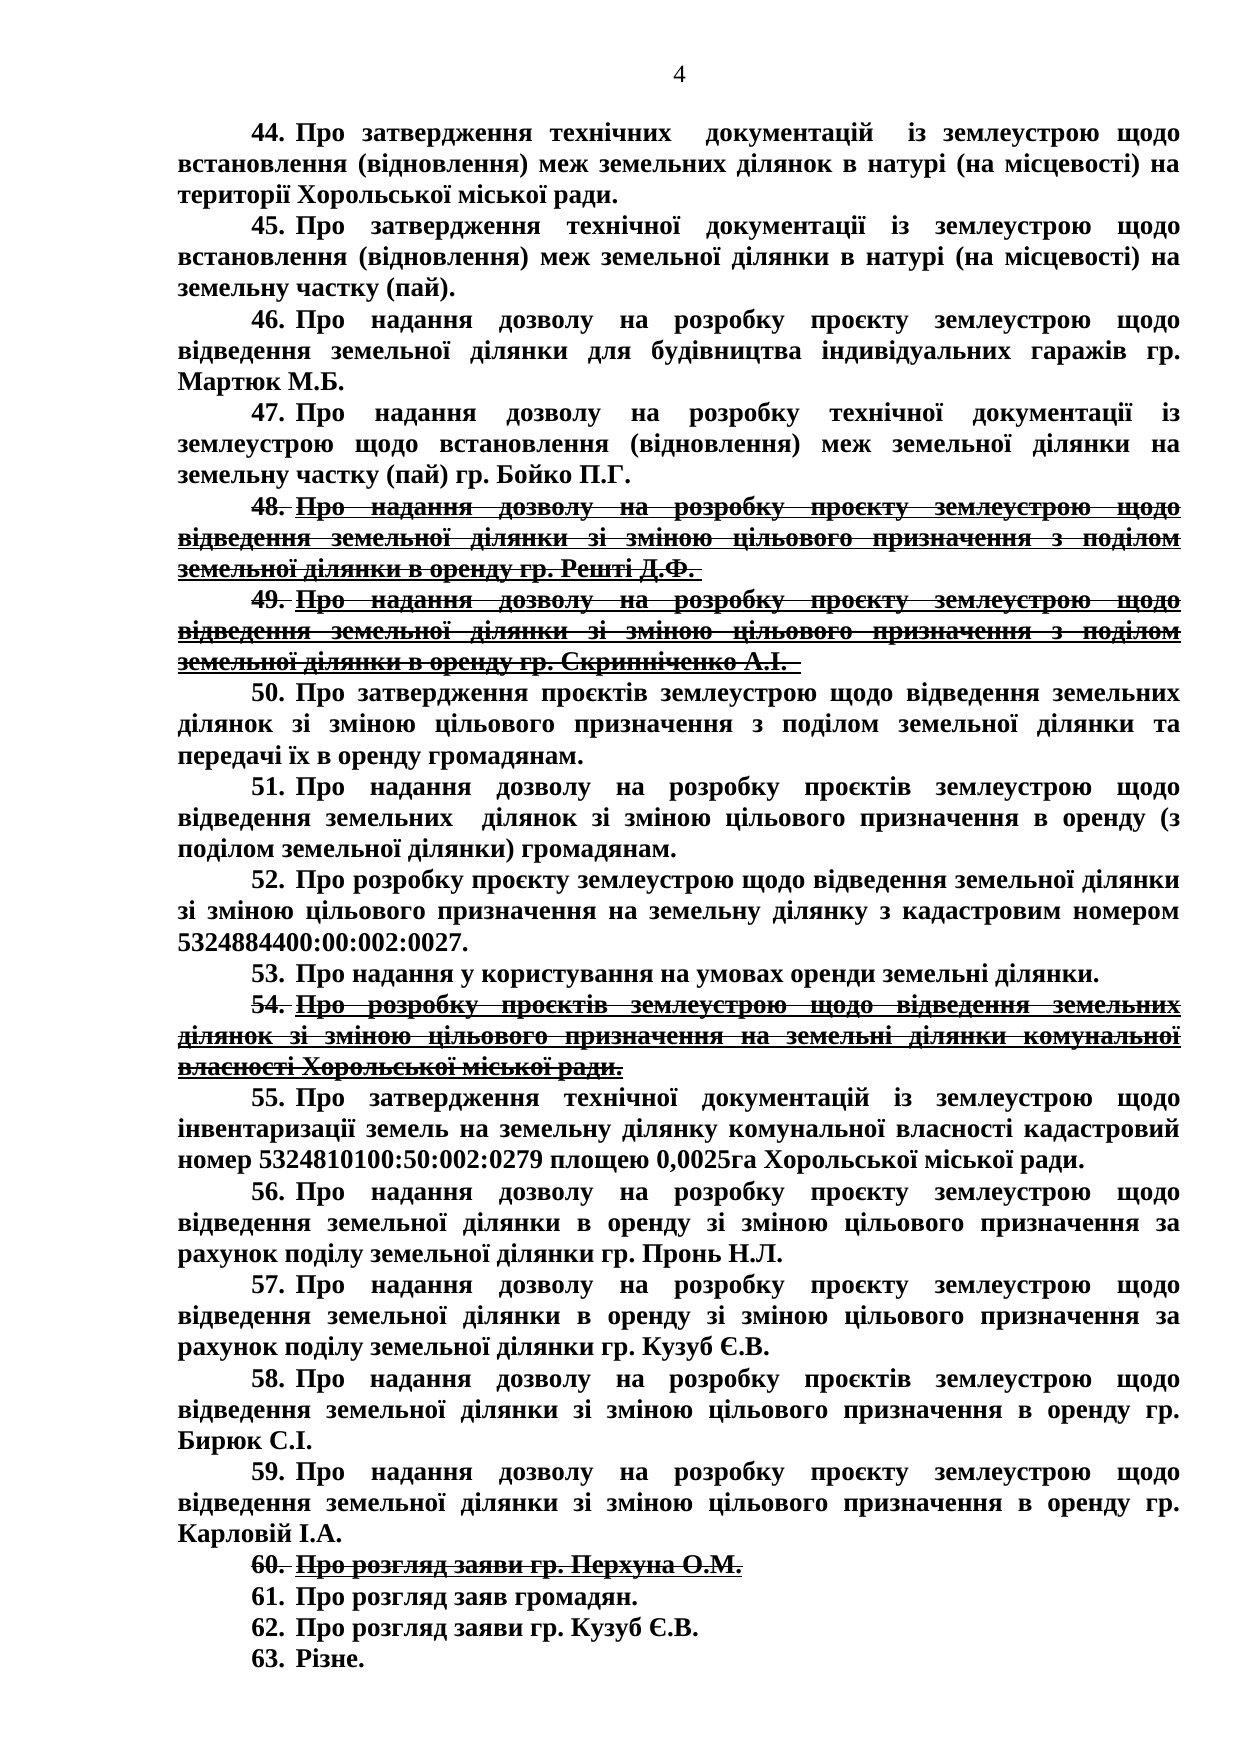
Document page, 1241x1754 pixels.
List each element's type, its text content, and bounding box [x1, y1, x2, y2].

list Про затвердження проєктів землеустрою щодо відведення земельних ділянок зі зміною цільового призначення з поділом земельної ділянки та передачі їх в оренду громадянам. [177, 676, 1181, 770]
list Про надання дозволу на розробку проєкту землеустрою щодо відведення земельної ділянки зі зміною цільового призначення з поділом земельної ділянки в оренду гр. Решті Д.Ф. [177, 489, 1181, 538]
list Про розробку проєкту землеустрою щодо відведення земельної ділянки зі зміною цільового призначення на земельну ділянку з кадастровим номером 5324884400:00:002:0027. [177, 863, 1181, 957]
list Про надання дозволу на розробку проєктів землеустрою щодо відведення земельної ділянки зі зміною цільового призначення в оренду гр. Бирюк С.І. [177, 1362, 1181, 1455]
list Про надання дозволу на розробку проєкту землеустрою щодо відведення земельної ділянки в оренду зі зміною цільового призначення за рахунок поділу земельної ділянки гр. Кузуб Є.В. [177, 1268, 1181, 1362]
list Про надання дозволу на розробку проєкту землеустрою щодо відведення земельної ділянки зі зміною цільового призначення з поділом земельної ділянки в оренду гр. Решті Д.Ф. [177, 549, 1181, 583]
list Про надання дозволу на розробку проєкту землеустрою щодо відведення земельної ділянки в оренду зі зміною цільового призначення за рахунок поділу земельної ділянки гр. Пронь Н.Л. [177, 1175, 1181, 1268]
list Про надання дозволу на розробку проєкту землеустрою щодо відведення земельної ділянки зі зміною цільового призначення в оренду гр. Карловій І.А. [177, 1455, 1181, 1548]
list Про затвердження технічної документацій із землеустрою щодо інвентаризації земель на земельну ділянку комунальної власності кадастровий номер 5324810100:50:002:0279 площею 0,0025га Хорольської міської ради. [177, 1081, 1181, 1175]
list Про розробку проєктів землеустрою щодо відведення земельних ділянок зі зміною цільового призначення на земельні ділянки комунальної власності Хорольської міської ради. [177, 988, 1181, 1036]
list Про надання дозволу на розробку проєкту землеустрою щодо відведення земельної ділянки зі зміною цільового призначення з поділом земельної ділянки в оренду гр. Скрипніченко А.І. [177, 642, 1181, 676]
list Про надання дозволу на розробку проєкту землеустрою щодо відведення земельної ділянки для будівництва індивідуальних гаражів гр. Мартюк М.Б. [177, 303, 1181, 396]
list Про надання дозволу на розробку проєкту землеустрою щодо відведення земельної ділянки зі зміною цільового призначення з поділом земельної ділянки в оренду гр. Скрипніченко А.І. [177, 583, 1181, 631]
list Про надання у користування на умовах оренди земельні ділянки. [177, 957, 1181, 988]
list Про надання дозволу на розробку технічної документації із землеустрою щодо встановлення (відновлення) меж земельної ділянки на земельну частку (пай) гр. Бойко П.Г. [177, 396, 1181, 489]
list Про розгляд заяви гр. Перхуна О.М. [177, 1548, 1181, 1580]
list Про затвердження технічної документації із землеустрою щодо встановлення (відновлення) меж земельної ділянки в натурі (на місцевості) на земельну частку (пай). [177, 209, 1181, 303]
list Про затвердження технічних документацій із землеустрою щодо встановлення (відновлення) меж земельних ділянок в натурі (на місцевості) на території Хорольської міської ради. [177, 116, 1181, 209]
list Про надання дозволу на розробку проєктів землеустрою щодо відведення земельних ділянок зі зміною цільового призначення в оренду (з поділом земельної ділянки) громадянам. [177, 770, 1181, 863]
list Про розгляд заяв громадян. [177, 1580, 1181, 1611]
list Про розгляд заяви гр. Кузуб Є.В. [177, 1611, 1181, 1642]
list Про розробку проєктів землеустрою щодо відведення земельних ділянок зі зміною цільового призначення на земельні ділянки комунальної власності Хорольської міської ради. [177, 1048, 1181, 1081]
list Різне. [177, 1642, 1181, 1673]
